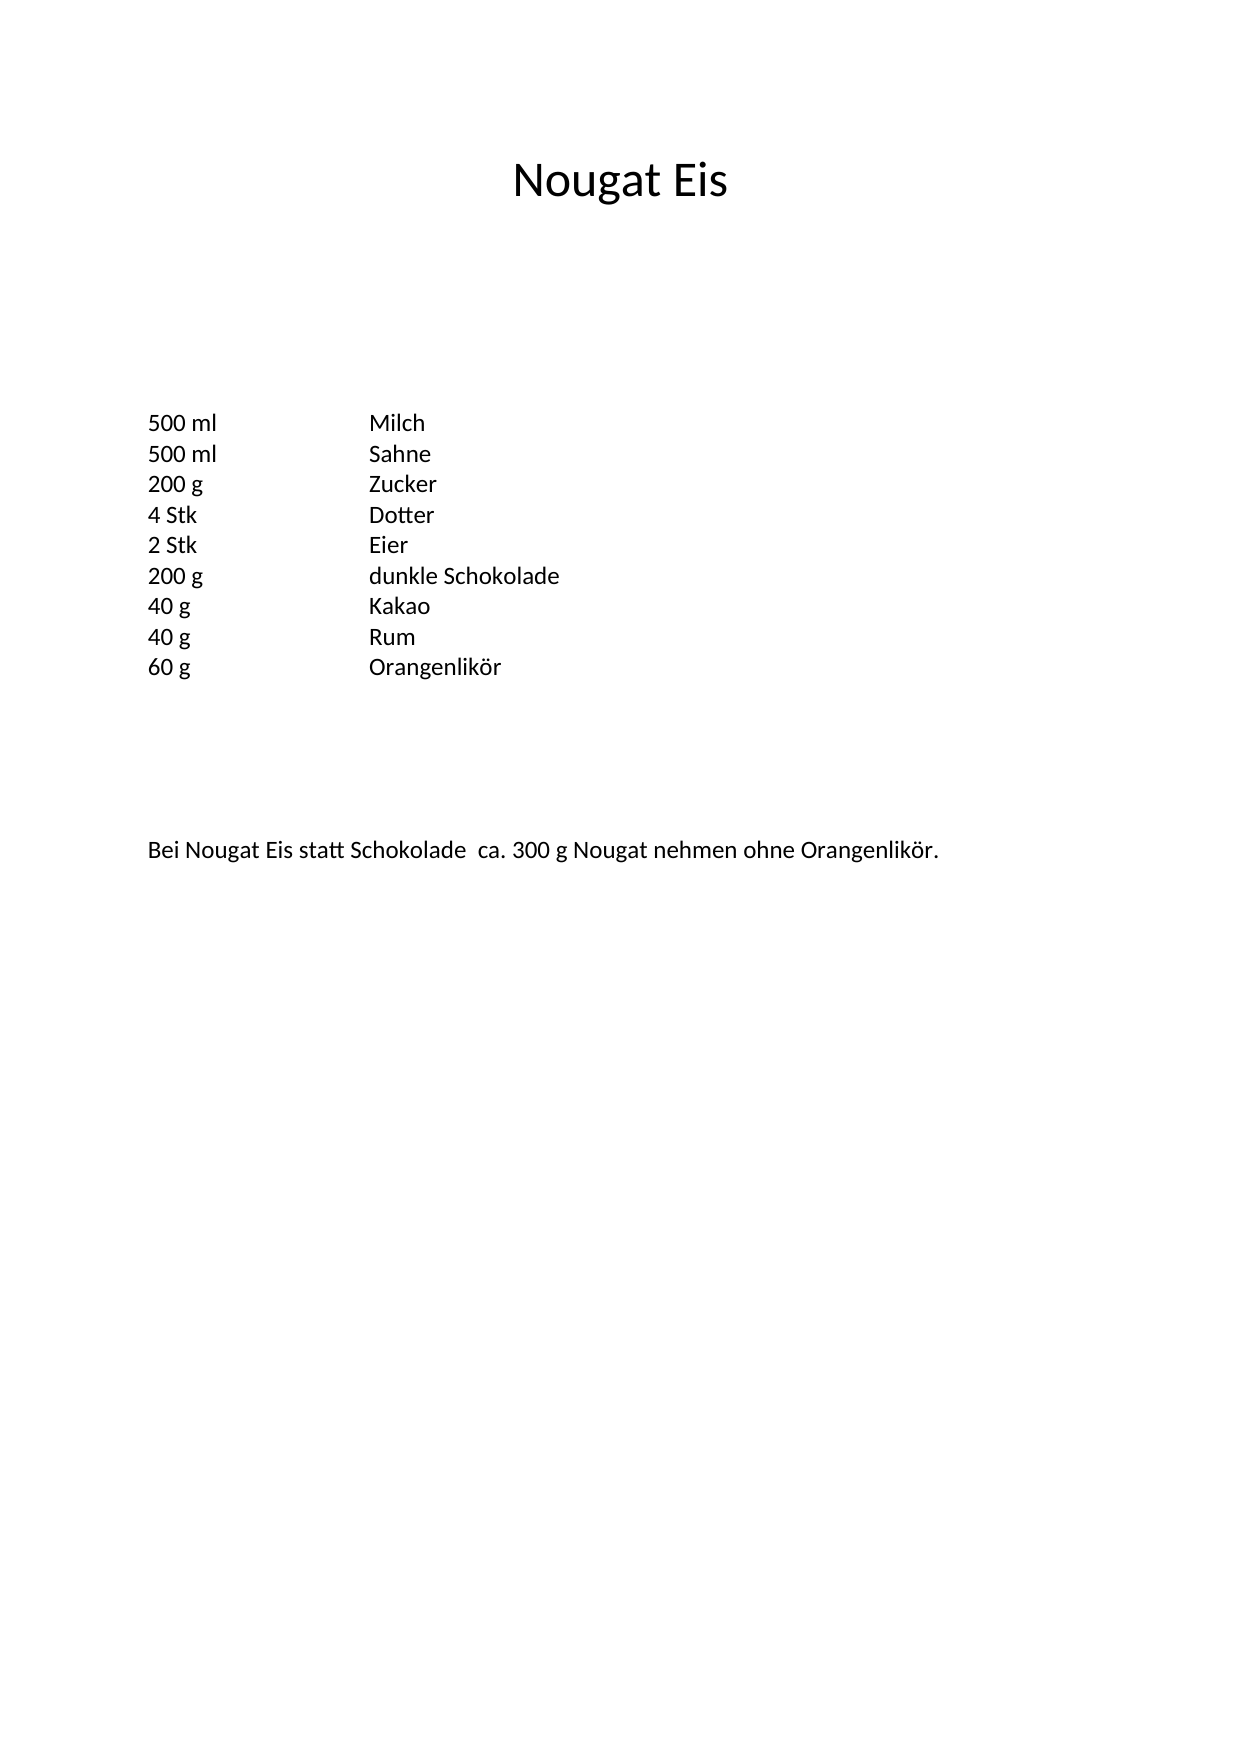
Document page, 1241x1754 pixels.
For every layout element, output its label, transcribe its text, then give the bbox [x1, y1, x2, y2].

text 500 ml Milch [148, 407, 1093, 438]
text 2 Stk Eier [148, 529, 1093, 560]
text Bei Nougat Eis statt Schokolade ca. 300 g Nougat nehmen ohne Orangenlikör. [148, 834, 1093, 865]
text Nougat Eis [148, 148, 1093, 209]
text 200 g dunkle Schokolade [148, 560, 1093, 590]
text 40 g Rum [148, 621, 1093, 651]
text 200 g Zucker [148, 468, 1093, 499]
text 60 g Orangenlikör [148, 651, 1093, 682]
text 4 Stk Dotter [148, 499, 1093, 529]
text 40 g Kakao [148, 590, 1093, 621]
text 500 ml Sahne [148, 438, 1093, 468]
